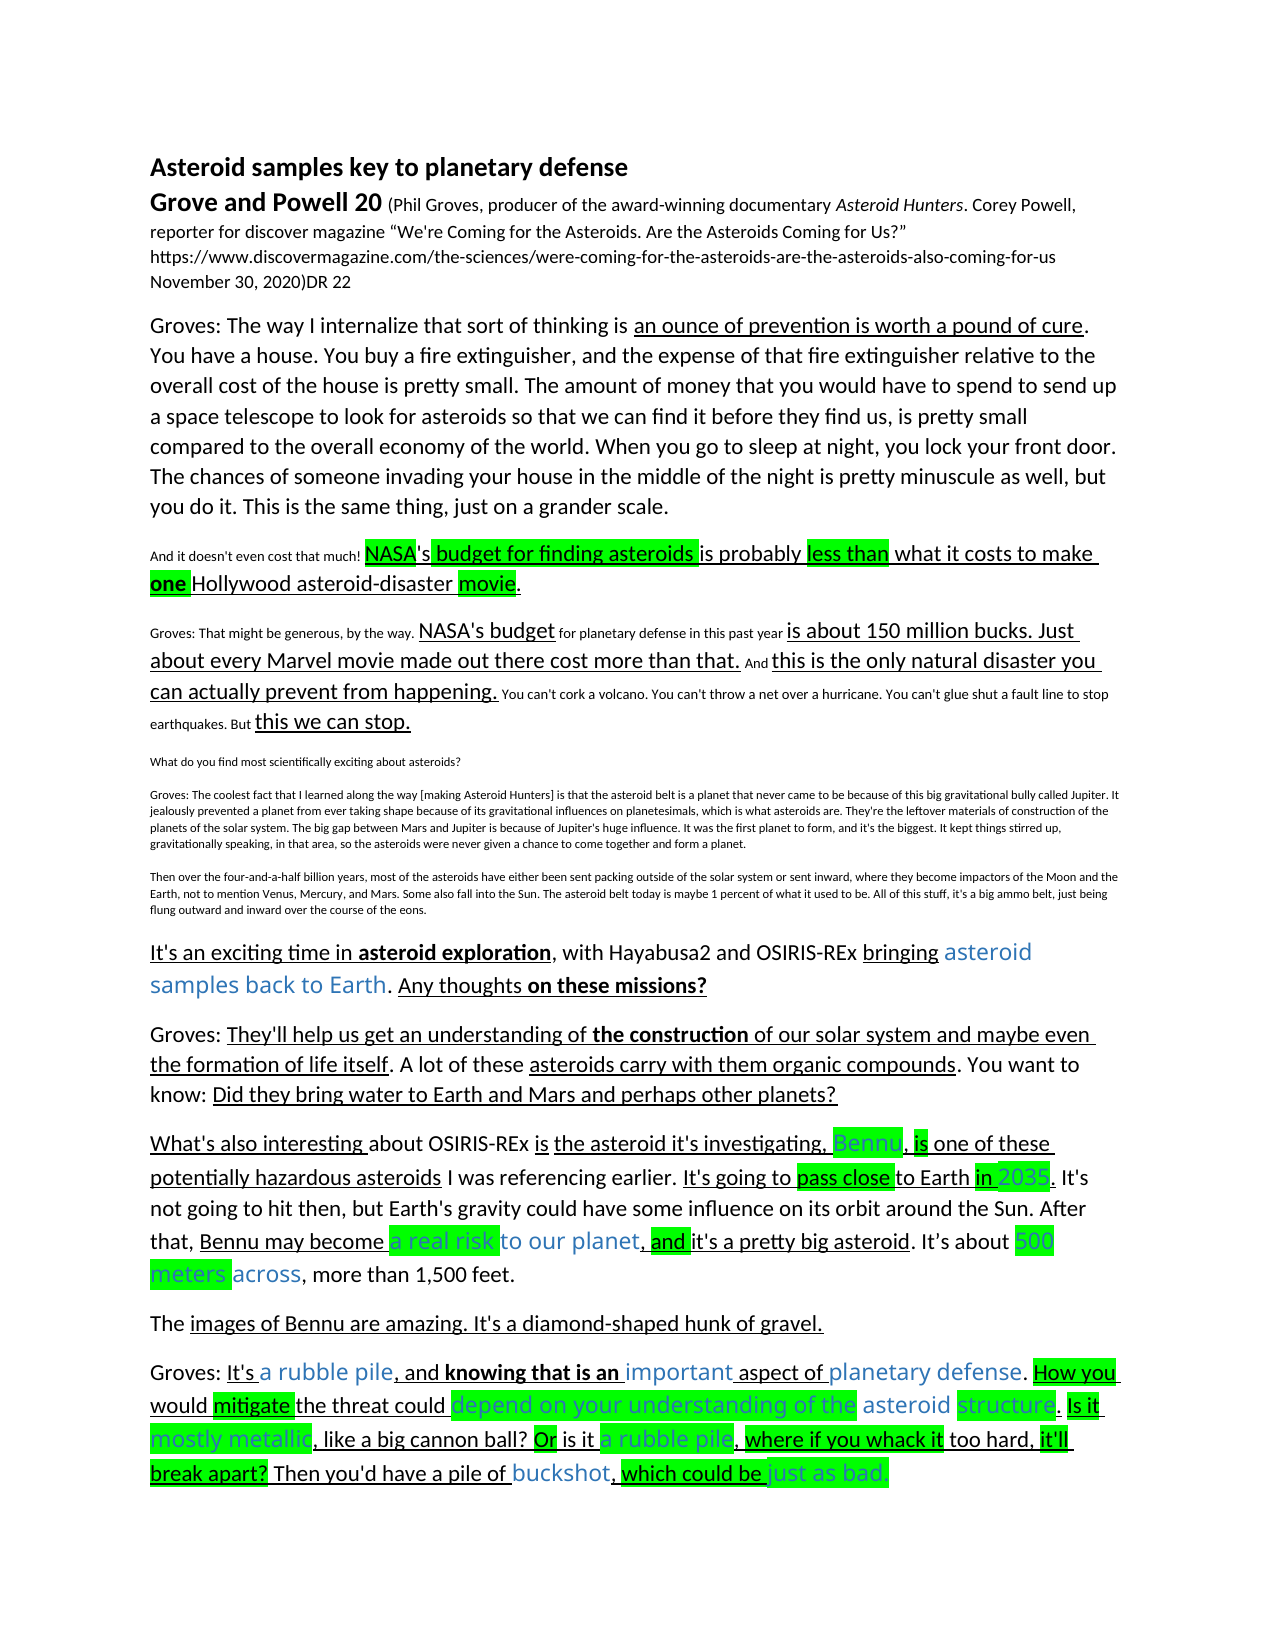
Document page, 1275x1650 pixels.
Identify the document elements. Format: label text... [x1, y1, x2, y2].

text Groves: It's a rubble pile, and knowing that is an important aspect of planetary defense. How you would mitigate the threat could depend on your understanding of the asteroid structure. Is it mostly metallic, like a big cannon ball? Or is it a rubble pile, where if you whack it too hard, it'll break apart? Then you'd have a pile of buckshot, which could be just as bad. [150, 1356, 1125, 1488]
text Then over the four-and-a-half billion years, most of the asteroids have either been sent packing outside of the solar system or sent inward, where they become impactors of the Moon and the Earth, not to mention Venus, Mercury, and Mars. Some also fall into the Sun. The asteroid belt today is maybe 1 percent of what it used to be. All of this stuff, it's a big ammo belt, just being flung outward and inward over the course of the eons. [150, 869, 1125, 918]
text Groves: The coolest fact that I learned along the way [making Asteroid Hunters] is that the asteroid belt is a planet that never came to be because of this big gravitational bully called Jupiter. It jealously prevented a planet from ever taking shape because of its gravitational influences on planetesimals, which is what asteroids are. They're the leftover materials of construction of the planets of the solar system. The big gap between Mars and Jupiter is because of Jupiter's huge influence. It was the first planet to form, and it's the biggest. It kept things stirred up, gravitationally speaking, in that area, so the asteroids were never given a chance to come together and form a planet. [150, 787, 1125, 852]
text Groves: They'll help us get an understanding of the construction of our solar system and maybe even the formation of life itself. A lot of these asteroids carry with them organic compounds. You want to know: Did they bring water to Earth and Mars and perhaps other planets? [150, 1020, 1125, 1108]
text Groves: That might be generous, by the way. NASA's budget for planetary defense in this past year is about 150 million bucks. Just about every Marvel movie made out there cost more than that. And this is the only natural disaster you can actually prevent from happening. You can't cork a volcano. You can't throw a net over a hurricane. You can't glue shut a fault line to stop earthquakes. But this we can stop. [150, 616, 1125, 735]
text The images of Bennu are amazing. It's a diamond-shaped hunk of gravel. [150, 1309, 1125, 1337]
text It's an exciting time in asteroid exploration, with Hayabusa2 and OSIRIS-REx bringing asteroid samples back to Earth. Any thoughts on these missions? [150, 936, 1125, 1001]
text What do you find most scientifically exciting about asteroids? [150, 754, 1125, 769]
text And it doesn't even cost that much! NASA's budget for finding asteroids is probably less than what it costs to make one Hollywood asteroid-disaster movie. [150, 539, 1125, 597]
subtitle Asteroid samples key to planetary defense [150, 150, 1125, 183]
text Groves: The way I internalize that sort of thinking is an ounce of prevention is worth a pound of cure. You have a house. You buy a fire extinguisher, and the expense of that fire extinguisher relative to the overall cost of the house is pretty small. The amount of money that you would have to spend to send up a space telescope to look for asteroids so that we can find it before they find us, is pretty small compared to the overall economy of the world. When you go to sleep at night, you lock your front door. The chances of someone invading your house in the middle of the night is pretty minuscule as well, but you do it. This is the same thing, just on a grander scale. [150, 311, 1125, 520]
text Grove and Powell 20 (Phil Groves, producer of the award-winning documentary Asteroid Hunters. Corey Powell, reporter for discover magazine “We're Coming for the Asteroids. Are the Asteroids Coming for Us?” https://www.discovermagazine.com/the-sciences/were-coming-for-the-asteroids-are-the-asteroids-also-coming-for-us November 30, 2020)DR 22 [150, 186, 1125, 293]
text What's also interesting about OSIRIS-REx is the asteroid it's investigating, Bennu, is one of these potentially hazardous asteroids I was referencing earlier. It's going to pass close to Earth in 2035. It's not going to hit then, but Earth's gravity could have some influence on its orbit around the Sun. After that, Bennu may become a real risk to our planet, and it's a pretty big asteroid. It’s about 500 meters across, more than 1,500 feet. [150, 1127, 1125, 1290]
